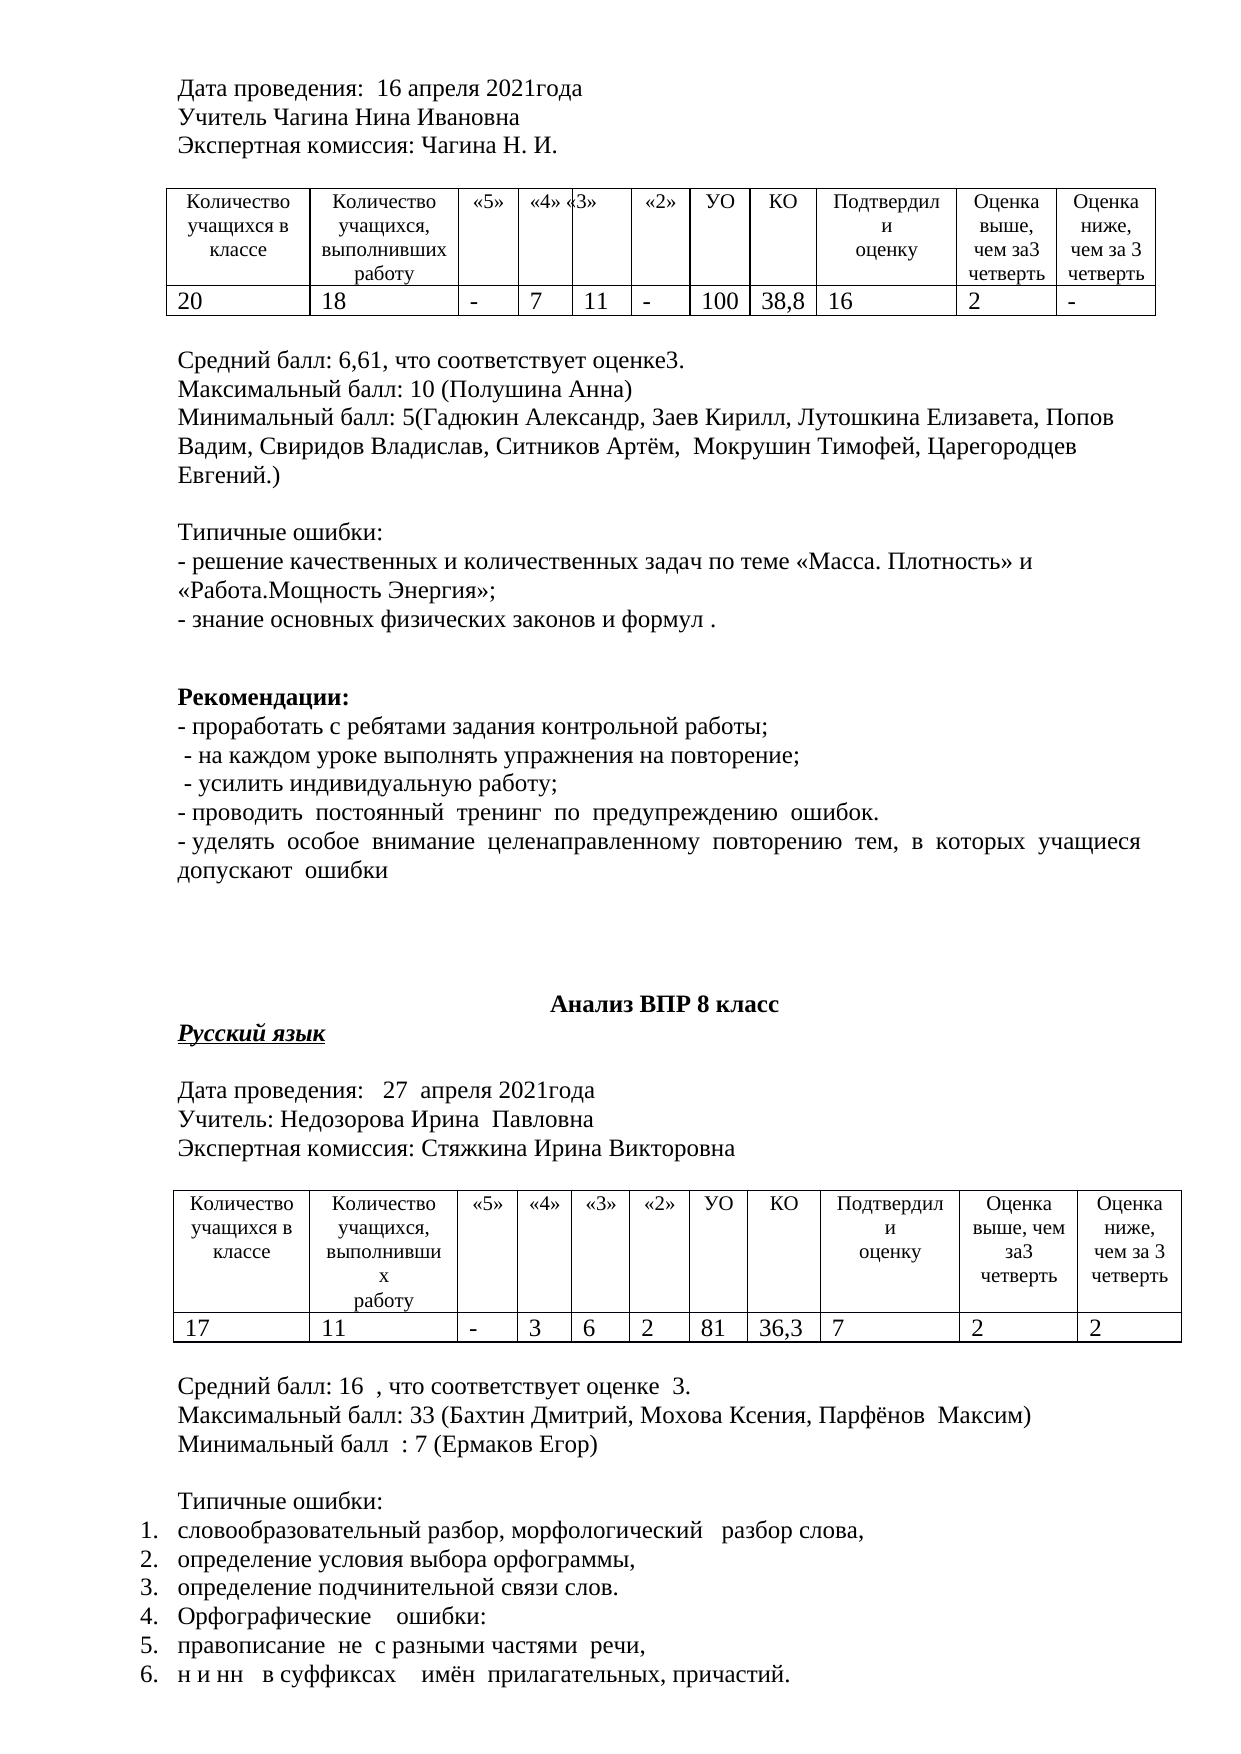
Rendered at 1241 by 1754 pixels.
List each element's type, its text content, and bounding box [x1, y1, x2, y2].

text Русский язык [177, 1018, 1152, 1046]
table_header УО [690, 1191, 747, 1312]
table_header «2» [632, 189, 689, 285]
table_header «3» [572, 1191, 629, 1312]
table_header Оценка выше, чем за3 четверть [957, 189, 1056, 285]
table_cell - [632, 286, 689, 315]
list н и нн в суффиксах имён прилагательных, причастий. [140, 1659, 1152, 1687]
table_cell 2 [630, 1313, 689, 1341]
table_cell 81 [690, 1313, 747, 1341]
table_cell 38,8 [751, 286, 816, 315]
text Типичные ошибки: [177, 517, 1152, 546]
text Средний балл: 6,61, что соответствует оценке3. [177, 345, 1152, 374]
text - на каждом уроке выполнять упражнения на повторение; [177, 740, 1152, 768]
table_header Количество учащихся в классе [174, 1191, 309, 1312]
table_header Оценка выше, чем за3 четверть [960, 1191, 1077, 1312]
table_header «4» [518, 1191, 571, 1312]
text Максимальный балл: 10 (Полушина Анна) [177, 374, 1152, 402]
table_header «5» [458, 1191, 517, 1312]
table_header «3» [573, 189, 631, 285]
text Анализ ВПР 8 класс [177, 989, 1152, 1018]
text Типичные ошибки: [177, 1486, 1152, 1515]
table_header Подтвердили оценку [821, 1191, 959, 1312]
table_cell 6 [572, 1313, 629, 1341]
table_header КО [751, 189, 816, 285]
table_header «4» [519, 189, 572, 285]
list определение условия выбора орфограммы, [140, 1544, 1152, 1572]
table_cell 17 [174, 1313, 309, 1341]
table_cell - [459, 286, 518, 315]
table_header Подтвердили оценку [817, 189, 956, 285]
table_header УО [691, 189, 749, 285]
table_cell 2 [957, 286, 1056, 315]
table_header Оценка ниже, чем за 3 четверть [1057, 189, 1155, 285]
text - проработать с ребятами задания контрольной работы; [177, 711, 1152, 740]
table_cell 18 [311, 286, 458, 315]
table_header Количество учащихся, выполнивших работу [311, 189, 458, 285]
text - решение качественных и количественных задач по теме «Масса. Плотность» и «Работа.Мощность Энергия»; [177, 546, 1152, 604]
text - проводить постоянный тренинг по предупреждению ошибок. [177, 797, 1152, 826]
table_cell - [458, 1313, 517, 1341]
table_cell 7 [519, 286, 572, 315]
text Рекомендации: [177, 682, 1152, 711]
text Дата проведения: 16 апреля 2021года [177, 73, 1152, 102]
list определение подчинительной связи слов. [140, 1572, 1152, 1601]
table_cell 36,3 [748, 1313, 820, 1341]
table_cell - [1057, 286, 1155, 315]
table_cell 2 [1078, 1313, 1181, 1341]
text Максимальный балл: 33 (Бахтин Дмитрий, Мохова Ксения, Парфёнов Максим) [177, 1400, 1152, 1429]
table_cell 11 [310, 1313, 457, 1341]
table_header Количество учащихся, выполнивших работу [310, 1191, 457, 1312]
table_cell 2 [960, 1313, 1077, 1341]
text Экспертная комиссия: Стяжкина Ирина Викторовна [177, 1133, 1152, 1161]
table_header Количество учащихся в классе [167, 189, 309, 285]
table_cell 20 [167, 286, 309, 315]
table_header «5» [459, 189, 518, 285]
table_header «2» [630, 1191, 689, 1312]
table_cell 100 [691, 286, 749, 315]
list Орфографические ошибки: [140, 1601, 1152, 1630]
text Учитель Чагина Нина Ивановна [177, 102, 1152, 131]
list словообразовательный разбор, морфологический разбор слова, [140, 1515, 1152, 1544]
text Дата проведения: 27 апреля 2021года [177, 1075, 1152, 1104]
text Средний балл: 16 , что соответствует оценке 3. [177, 1371, 1152, 1400]
table_header Оценка ниже, чем за 3 четверть [1078, 1191, 1181, 1312]
list правописание не с разными частями речи, [140, 1630, 1152, 1659]
table_cell 3 [518, 1313, 571, 1341]
text Минимальный балл : 7 (Ермаков Егор) [177, 1429, 1152, 1457]
table_cell 11 [573, 286, 631, 315]
text - уделять особое внимание целенаправленному повторению тем, в которых учащиеся допускают ошибки [177, 826, 1152, 883]
table_cell 7 [821, 1313, 959, 1341]
text Минимальный балл: 5(Гадюкин Александр, Заев Кирилл, Лутошкина Елизавета, Попов Вадим, Свиридов Владислав, Ситников Артём, Мокрушин Тимофей, Царегородцев Евгений.) [177, 402, 1152, 489]
table_header КО [748, 1191, 820, 1312]
text Экспертная комиссия: Чагина Н. И. [177, 131, 1152, 159]
text - усилить индивидуальную работу; [177, 768, 1152, 797]
text - знание основных физических законов и формул . [177, 604, 1152, 632]
table_cell 16 [817, 286, 956, 315]
text Учитель: Недозорова Ирина Павловна [177, 1104, 1152, 1133]
